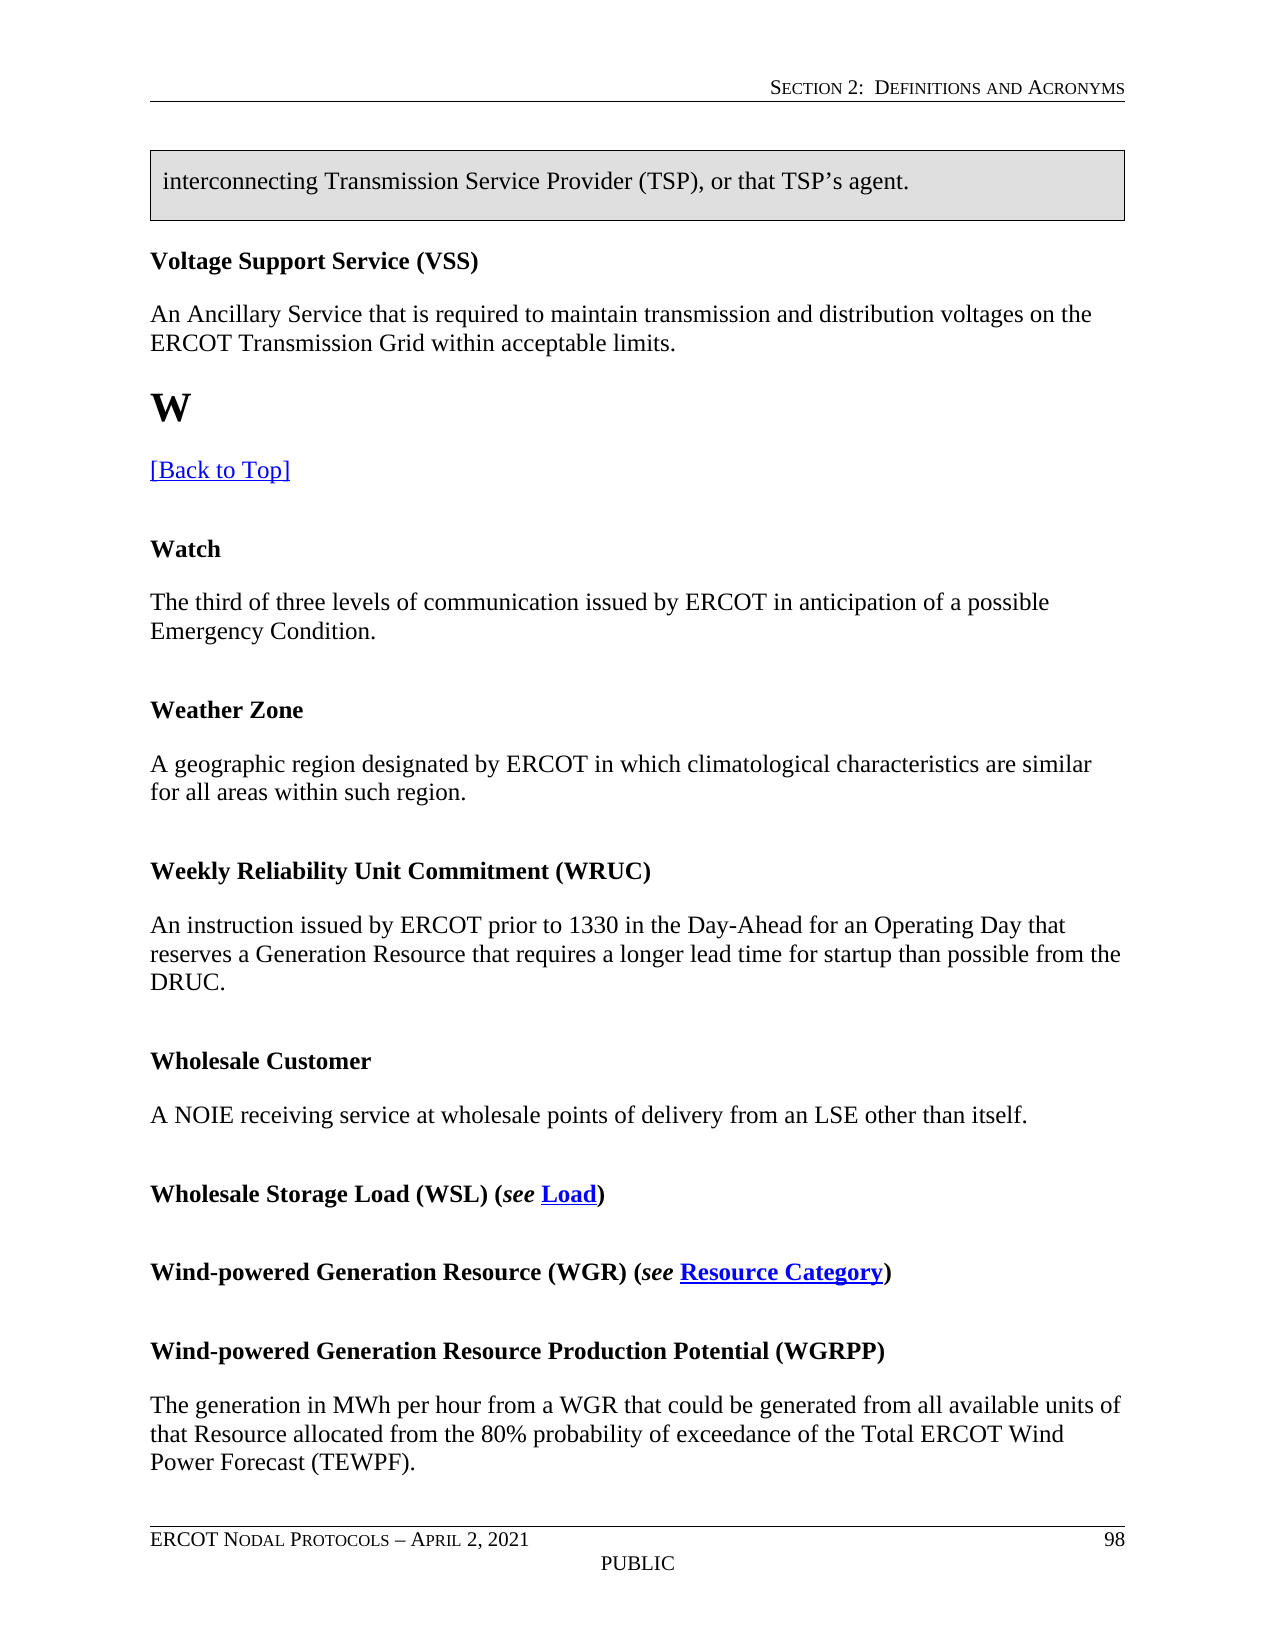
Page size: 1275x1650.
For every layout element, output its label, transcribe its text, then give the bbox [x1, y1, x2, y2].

text An Ancillary Service that is required to maintain transmission and distribution voltages on the ERCOT Transmission Grid within acceptable limits. [150, 299, 1125, 357]
text Wind-powered Generation Resource (WGR) (see Resource Category) [150, 1257, 1125, 1286]
text A NOIE receiving service at wholesale points of delivery from an LSE other than itself. [150, 1100, 1125, 1129]
text The generation in MWh per hour from a WGR that could be generated from all available units of that Resource allocated from the 80% probability of exceedance of the Total ERCOT Wind Power Forecast (TEWPF). [150, 1390, 1125, 1476]
text Watch [150, 534, 1125, 562]
text Voltage Support Service (VSS) [150, 246, 1125, 274]
list [Back to Top] [150, 455, 1125, 484]
text The third of three levels of communication issued by ERCOT in anticipation of a possible Emergency Condition. [150, 587, 1125, 645]
text Wind-powered Generation Resource Production Potential (WGRPP) [150, 1336, 1125, 1365]
text Wholesale Storage Load (WSL) (see Load) [150, 1179, 1125, 1207]
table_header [151, 151, 1124, 220]
text A geographic region designated by ERCOT in which climatological characteristics are similar for all areas within such region. [150, 749, 1125, 806]
text Wholesale Customer [150, 1046, 1125, 1075]
text Weather Zone [150, 695, 1125, 724]
text W [150, 382, 1125, 430]
text Weekly Reliability Unit Commitment (WRUC) [150, 856, 1125, 885]
text An instruction issued by ERCOT prior to 1330 in the Day-Ahead for an Operating Day that reserves a Generation Resource that requires a longer lead time for startup than possible from the DRUC. [150, 910, 1125, 996]
